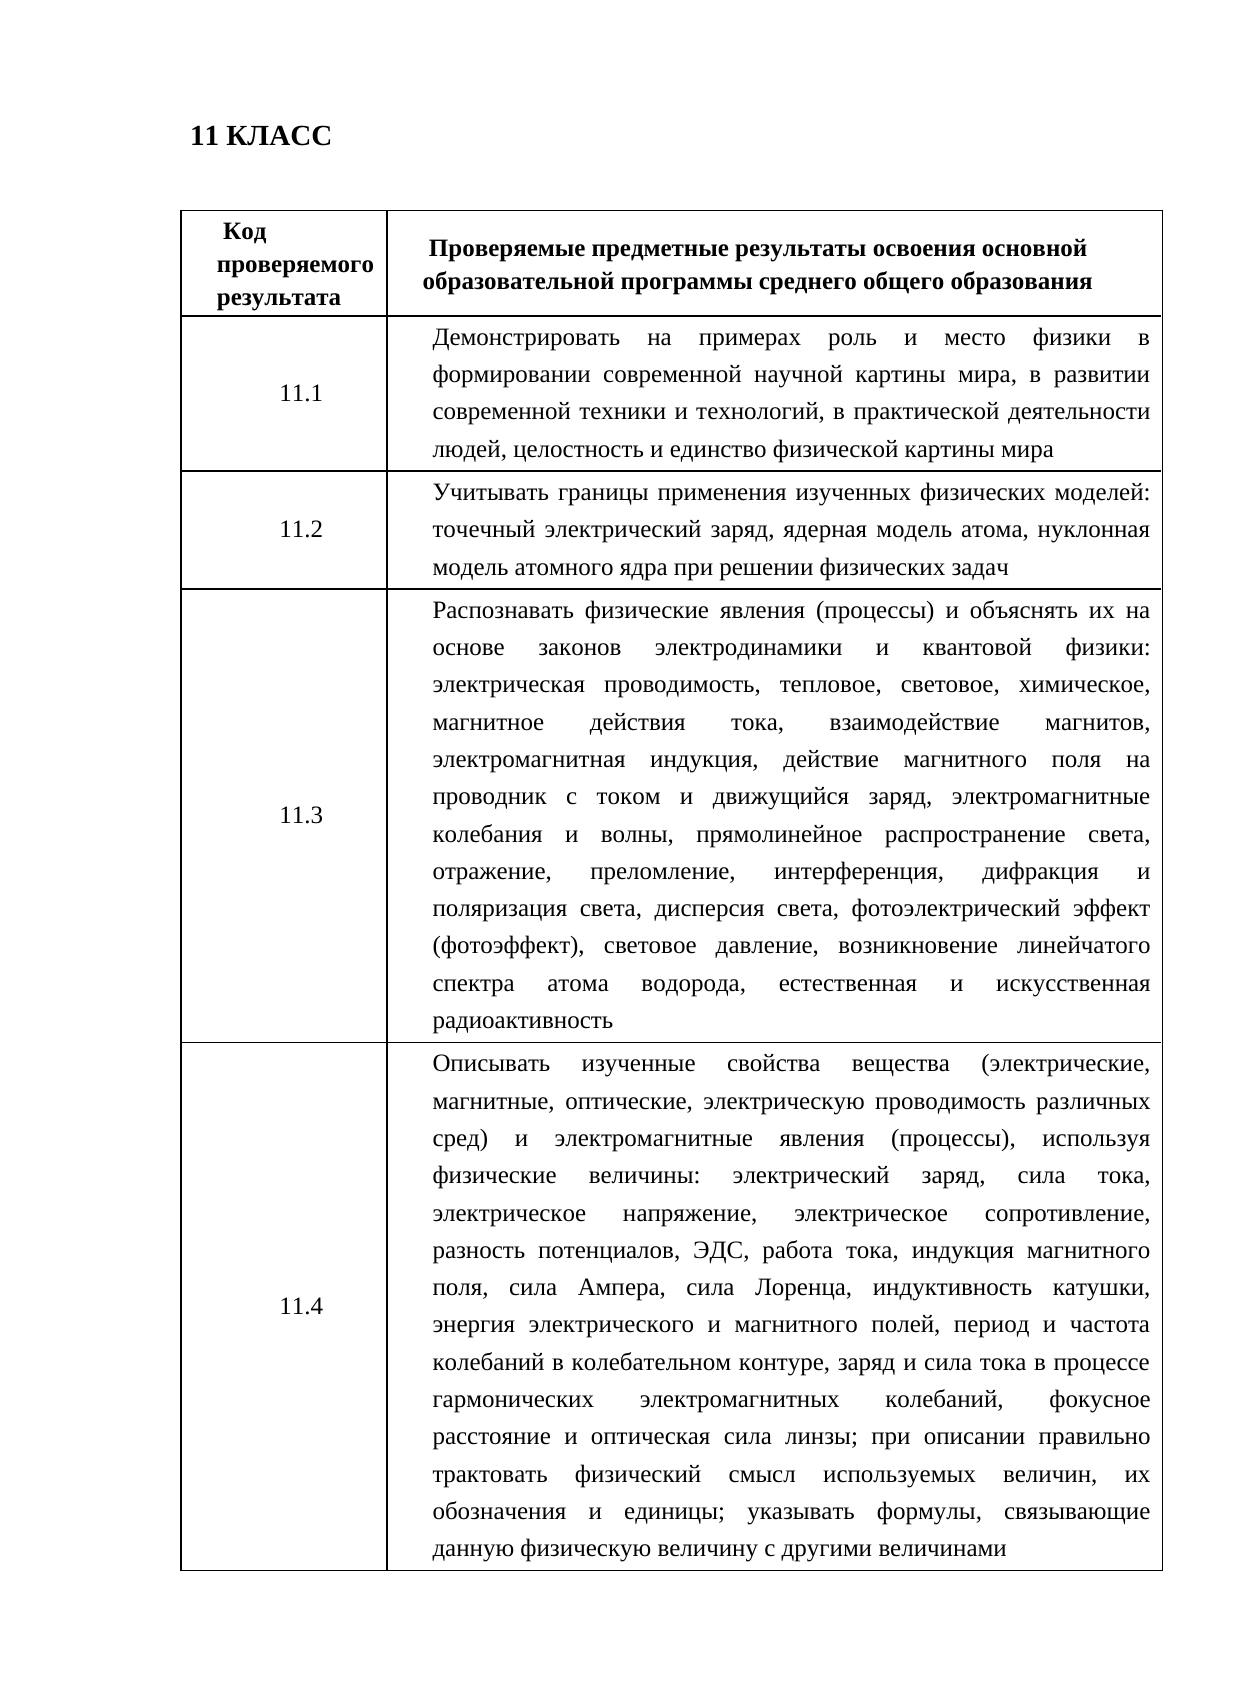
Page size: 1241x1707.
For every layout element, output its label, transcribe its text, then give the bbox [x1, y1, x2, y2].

table_header Проверяемые предметные результаты освоения основной образовательной программы среднего общего образования [388, 211, 1162, 315]
table_cell Демонстрировать на примерах роль и место физики в формировании современной научной картины мира, в развитии современной техники и технологий, в практической деятельности людей, целостность и единство физической картины мира [388, 315, 1162, 470]
text 11 КЛАСС [190, 118, 1152, 152]
table_cell 11.2 [182, 472, 386, 588]
table_cell 11.1 [182, 317, 386, 470]
table_cell Учитывать границы применения изученных физических моделей: точечный электрический заряд, ядерная модель атома, нуклонная модель атомного ядра при решении физических задач [388, 470, 1162, 588]
table_cell Описывать изученные свойства вещества (электрические, магнитные, оптические, электрическую проводимость различных сред) и электромагнитные явления (процессы), используя физические величины: электрический заряд, сила тока, электрическое напряжение, электрическое сопротивление, разность потенциалов, ЭДС, работа тока, индукция магнитного поля, сила Ампера, сила Лоренца, индуктивность катушки, энергия электрического и магнитного полей, период и частота колебаний в колебательном контуре, заряд и сила тока в процессе гармонических электромагнитных колебаний, фокусное расстояние и оптическая сила линзы; при описании правильно трактовать физический смысл используемых величин, их обозначения и единицы; указывать формулы, связывающие данную физическую величину с другими величинами [388, 1042, 1162, 1570]
table_header Код проверяемого результата [182, 211, 386, 315]
table_cell 11.3 [182, 590, 386, 1042]
table_cell 11.4 [182, 1043, 386, 1570]
table_cell Распознавать физические явления (процессы) и объяснять их на основе законов электродинамики и квантовой физики: электрическая проводимость, тепловое, световое, химическое, магнитное действия тока, взаимодействие магнитов, электромагнитная индукция, действие магнитного поля на проводник с током и движущийся заряд, электромагнитные колебания и волны, прямолинейное распространение света, отражение, преломление, интерференция, дифракция и поляризация света, дисперсия света, фотоэлектрический эффект (фотоэффект), световое давление, возникновение линейчатого спектра атома водорода, естественная и искусственная радиоактивность [388, 588, 1162, 1042]
